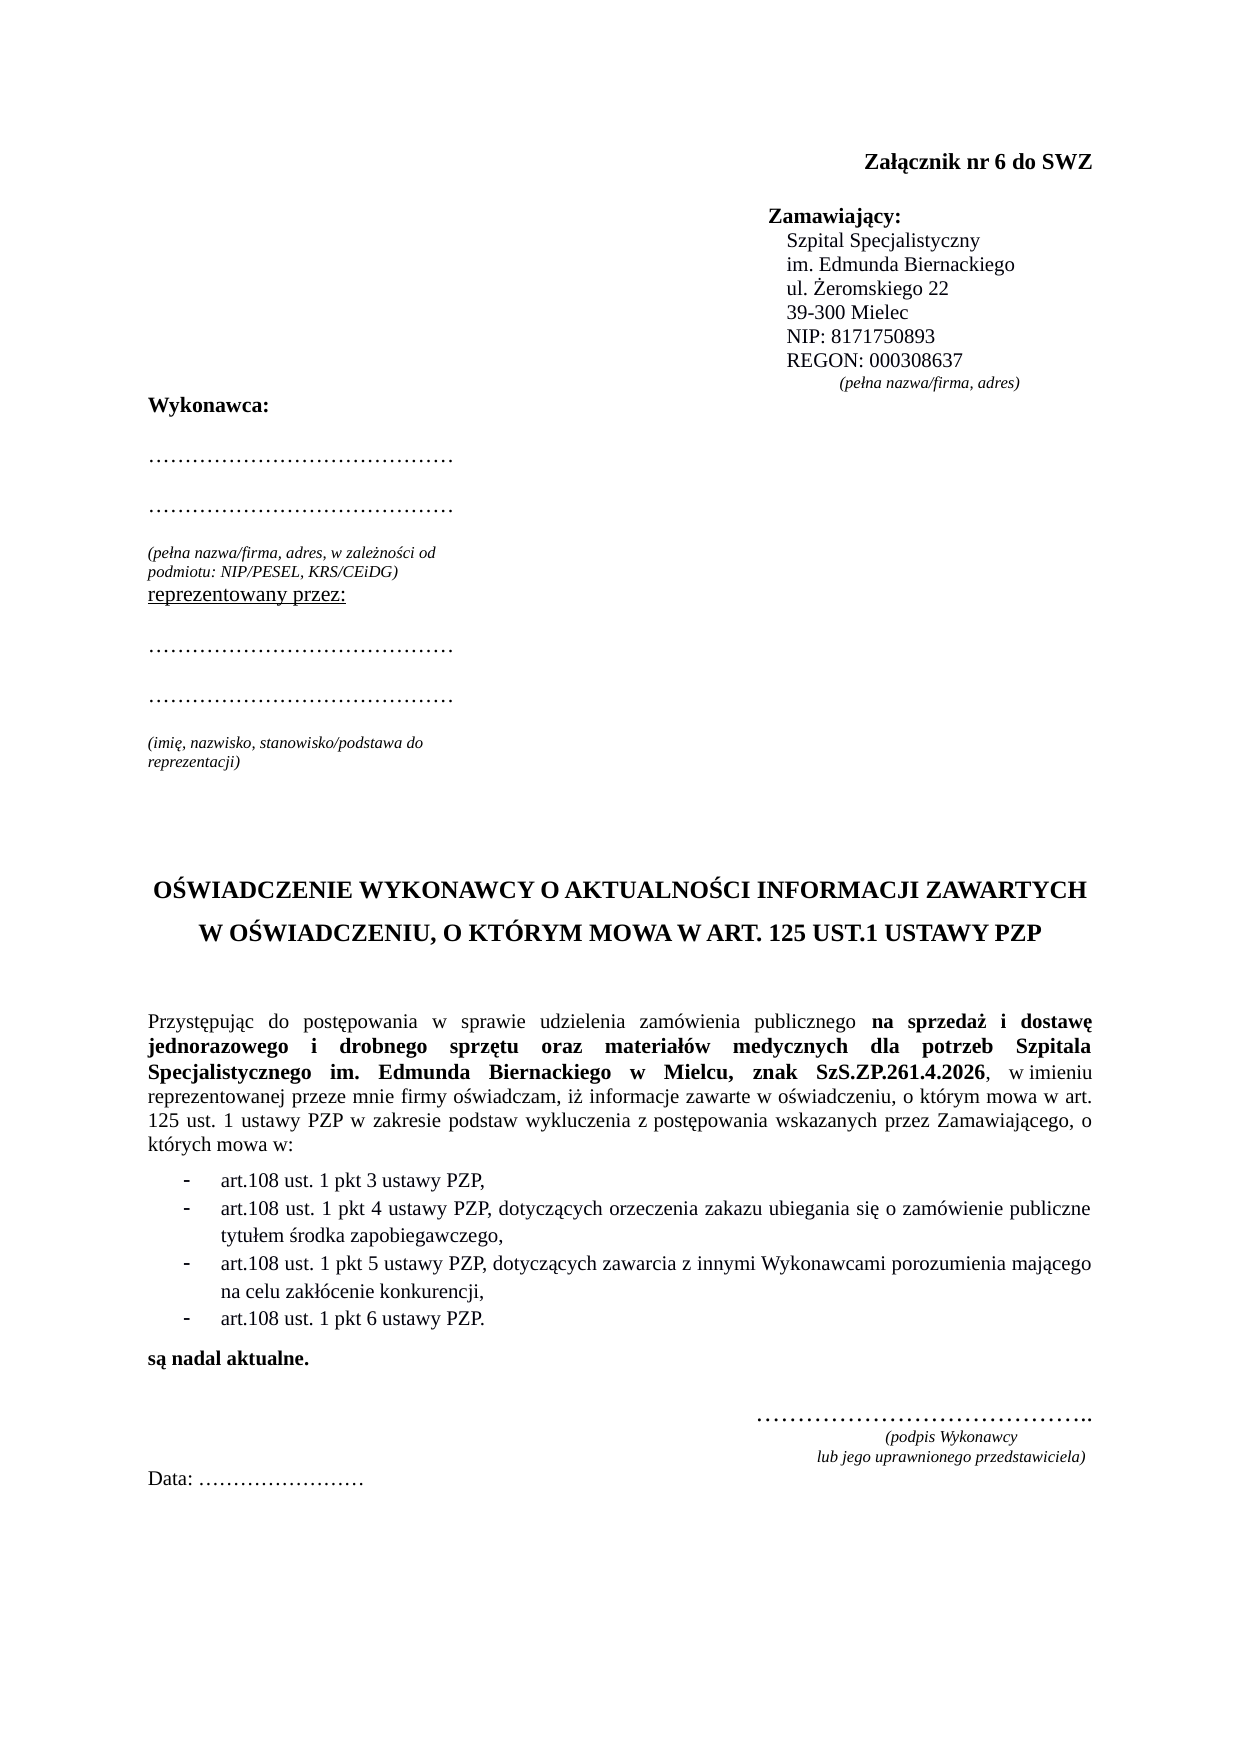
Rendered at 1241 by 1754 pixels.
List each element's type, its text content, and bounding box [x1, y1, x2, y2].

text REGON: 000308637 [786, 348, 1092, 372]
list art.108 ust. 1 pkt 6 ustawy PZP. [183, 1306, 1092, 1330]
text (podpis Wykonawcy [811, 1427, 1092, 1446]
list art.108 ust. 1 pkt 5 ustawy PZP, dotyczących zawarcia z innymi Wykonawcami porozumienia mającego na celu zakłócenie konkurencji, [183, 1251, 1092, 1303]
text reprezentowany przez: [148, 581, 1092, 606]
text Przystępując do postępowania w sprawie udzielenia zamówienia publicznego na sprzedaż i dostawę jednorazowego i drobnego sprzętu oraz materiałów medycznych dla potrzeb Szpitala Specjalistycznego im. Edmunda Biernackiego w Mielcu, znak SzS.ZP.261.4.2026, w imieniu reprezentowanej przeze mnie firmy oświadczam, iż informacje zawarte w oświadczeniu, o którym mowa w art. 125 ust. 1 ustawy PZP w zakresie podstaw wykluczenia z postępowania wskazanych przez Zamawiającego, o których mowa w: [148, 1009, 1092, 1156]
text Zamawiający: [694, 203, 1092, 228]
list art.108 ust. 1 pkt 4 ustawy PZP, dotyczących orzeczenia zakazu ubiegania się o zamówienie publiczne tytułem środka zapobiegawczego, [183, 1196, 1092, 1247]
text ………………………………….. [148, 1398, 1092, 1427]
text Szpital Specjalistyczny [786, 228, 1092, 252]
text NIP: 8171750893 [786, 324, 1092, 348]
list art.108 ust. 1 pkt 3 ustawy PZP, [183, 1168, 1092, 1192]
text Oświadczenie Wykonawcy o aktualności informacji zawartych w oświadczeniu, o którym mowa w art. 125 ust.1 ustawy PZp [148, 875, 1092, 947]
text są nadal aktualne. [148, 1346, 1092, 1370]
text ………………………………………………………………………… [148, 442, 472, 518]
text Data: …………………… [148, 1466, 1092, 1490]
text (imię, nazwisko, stanowisko/podstawa do reprezentacji) [148, 732, 472, 771]
text ………………………………………………………………………… [148, 632, 472, 707]
text 39-300 Mielec [786, 300, 1092, 324]
text (pełna nazwa/firma, adres, w zależności od podmiotu: NIP/PESEL, KRS/CEiDG) [148, 543, 472, 581]
text Wykonawca: [148, 392, 1092, 417]
text Załącznik nr 6 do SWZ [148, 148, 1092, 174]
text ul. Żeromskiego 22 [786, 276, 1092, 300]
text (pełna nazwa/firma, adres) [768, 372, 1092, 392]
text im. Edmunda Biernackiego [786, 252, 1092, 276]
text lub jego uprawnionego przedstawiciela) [811, 1446, 1092, 1466]
